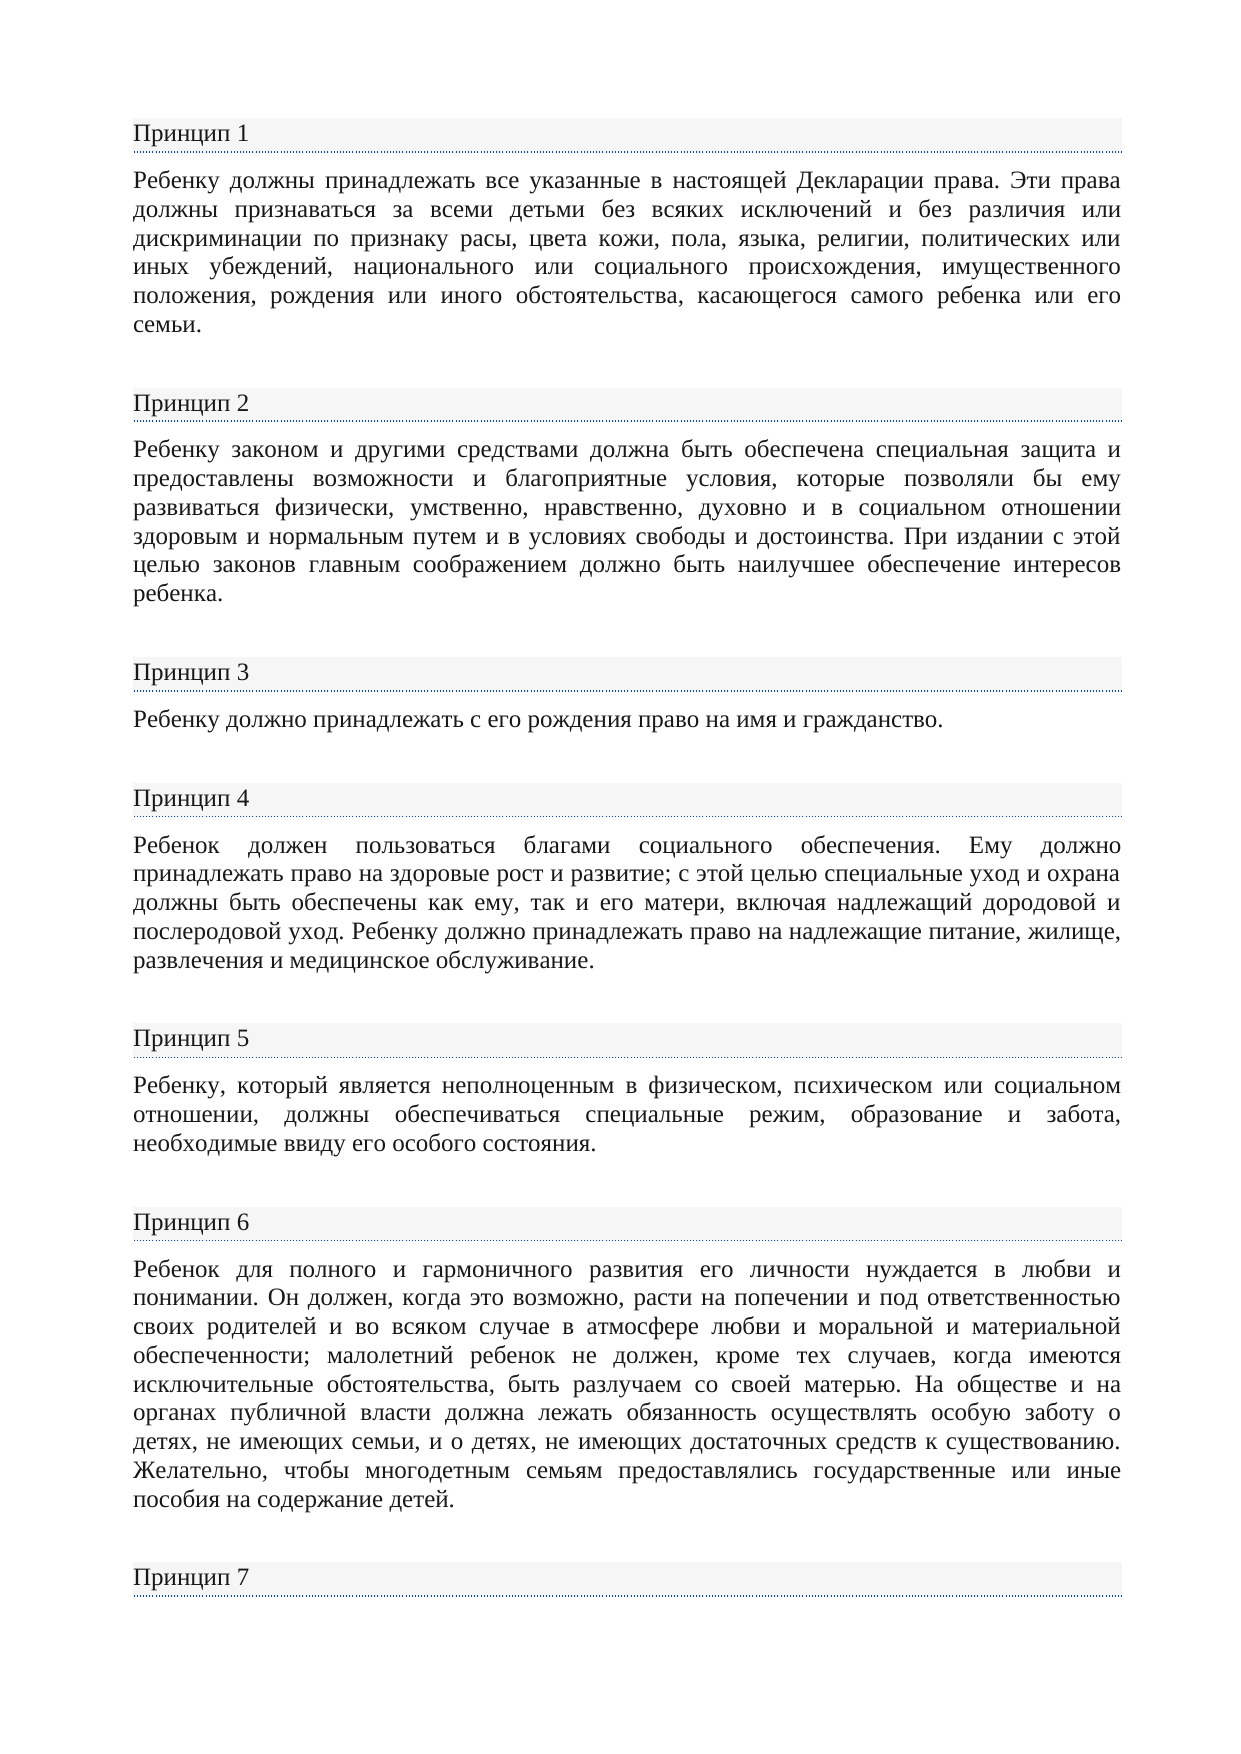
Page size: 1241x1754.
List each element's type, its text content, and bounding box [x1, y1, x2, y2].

text Принцип 1 [133, 118, 1122, 153]
text Ребенку, который является неполноценным в физическом, психическом или социальном отношении, должны обеспечиваться специальные режим, образование и забота, необходимые ввиду его особого состояния. [133, 1071, 1122, 1157]
text Принцип 6 [133, 1207, 1122, 1241]
text Ребенку должны принадлежать все указанные в настоящей Декларации права. Эти права должны признаваться за всеми детьми без всяких исключений и без различия или дискриминации по признаку расы, цвета кожи, пола, языка, религии, политических или иных убеждений, национального или социального происхождения, имущественного положения, рождения или иного обстоятельства, касающегося самого ребенка или его семьи. [133, 165, 1122, 338]
text Ребенок должен пользоваться благами социального обеспечения. Ему должно принадлежать право на здоровые рост и развитие; с этой целью специальные уход и охрана должны быть обеспечены как ему, так и его матери, включая надлежащий дородовой и послеродовой уход. Ребенку должно принадлежать право на надлежащие питание, жилище, развлечения и медицинское обслуживание. [133, 830, 1122, 973]
text Принцип 3 [133, 657, 1122, 692]
text Ребенку законом и другими средствами должна быть обеспечена специальная защита и предоставлены возможности и благоприятные условия, которые позволяли бы ему развиваться физически, умственно, нравственно, духовно и в социальном отношении здоровым и нормальным путем и в условиях свободы и достоинства. При издании с этой целью законов главным соображением должно быть наилучшее обеспечение интересов ребенка. [133, 434, 1122, 607]
text Принцип 2 [133, 388, 1122, 422]
text Принцип 4 [133, 783, 1122, 817]
text Принцип 7 [133, 1562, 1122, 1597]
text Ребенку должно принадлежать с его рождения право на имя и гражданство. [133, 704, 1122, 733]
text Ребенок для полного и гармоничного развития его личности нуждается в любви и понимании. Он должен, когда это возможно, расти на попечении и под ответственностью своих родителей и во всяком случае в атмосфере любви и моральной и материальной обеспеченности; малолетний ребенок не должен, кроме тех случаев, когда имеются исключительные обстоятельства, быть разлучаем со своей матерью. На обществе и на органах публичной власти должна лежать обязанность осуществлять особую заботу о детях, не имеющих семьи, и о детях, не имеющих достаточных средств к существованию. Желательно, чтобы многодетным семьям предоставлялись государственные или иные пособия на содержание детей. [133, 1254, 1122, 1512]
text Принцип 5 [133, 1023, 1122, 1058]
